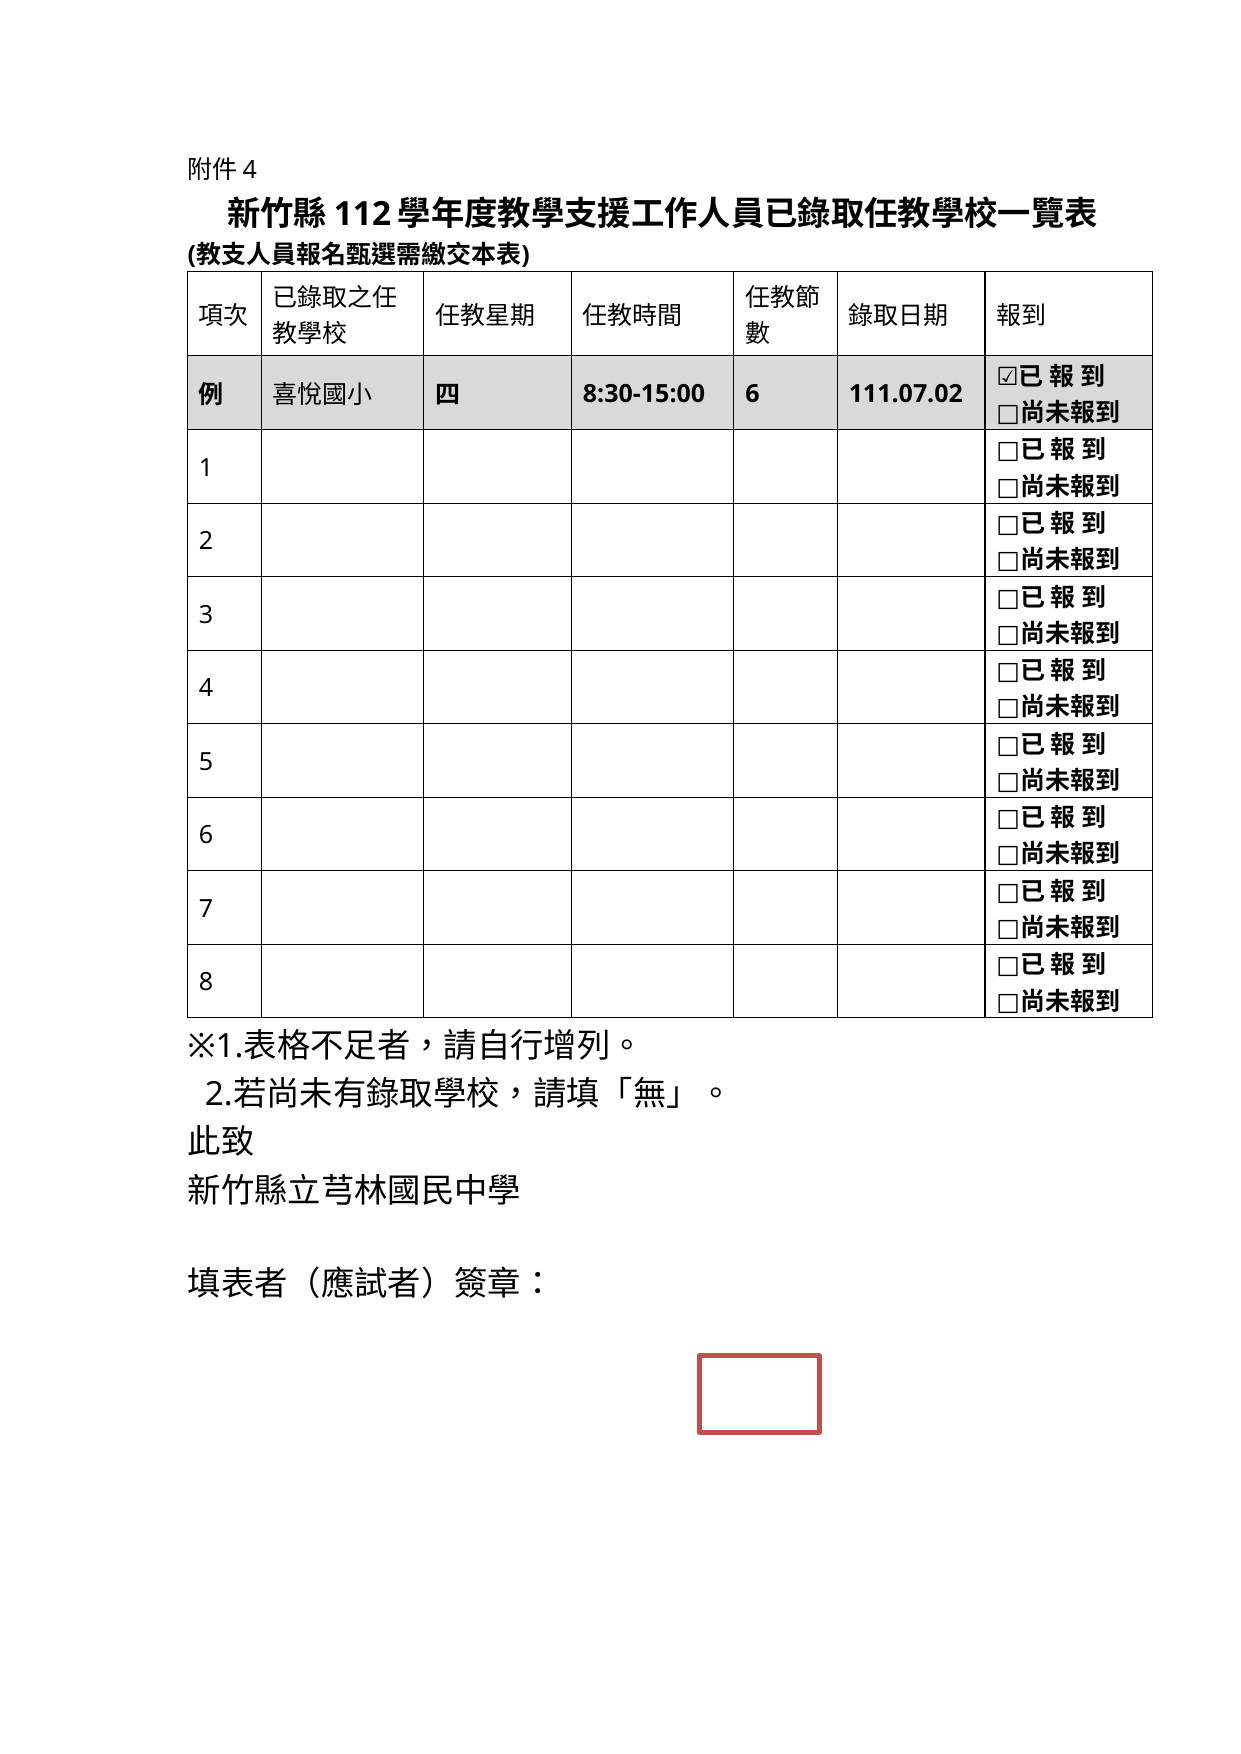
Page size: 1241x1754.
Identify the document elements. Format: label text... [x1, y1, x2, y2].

table_header 任教星期 [424, 272, 571, 355]
table_cell [838, 798, 984, 870]
table_cell [838, 577, 984, 649]
table_cell □已 報 到 □尚未報到 [986, 430, 1152, 502]
table_cell [572, 430, 733, 502]
text 此致 [187, 1115, 1137, 1163]
table_cell □已 報 到 □尚未報到 [986, 798, 1152, 870]
table_cell [734, 504, 837, 576]
table_cell [424, 945, 571, 1017]
text ※1.表格不足者，請自行增列。 [187, 1018, 1137, 1067]
table_cell 6 [734, 356, 837, 429]
table_cell [572, 945, 733, 1017]
table_cell [838, 651, 984, 723]
table_cell [838, 724, 984, 797]
table_cell [572, 871, 733, 944]
table_cell ☑已 報 到 □尚未報到 [986, 356, 1152, 429]
table_cell [424, 651, 571, 723]
table_cell 1 [188, 430, 261, 502]
table_cell [838, 504, 984, 576]
table_cell [424, 798, 571, 870]
text 填表者（應試者）簽章： [187, 1257, 1137, 1305]
table_cell [262, 430, 423, 502]
table_cell [262, 651, 423, 723]
table_cell □已 報 到 □尚未報到 [986, 724, 1152, 797]
table_cell [262, 871, 423, 944]
table_cell [262, 577, 423, 649]
table_cell [424, 430, 571, 502]
table_cell 8:30-15:00 [572, 356, 733, 429]
table_cell [262, 504, 423, 576]
table_cell 111.07.02 [838, 356, 984, 429]
table_cell [572, 798, 733, 870]
table_header 報到 [986, 272, 1152, 355]
table_header 任教時間 [572, 272, 733, 355]
table_cell 4 [188, 651, 261, 723]
table_header 錄取日期 [838, 272, 984, 355]
table_cell [572, 651, 733, 723]
table_cell [424, 577, 571, 649]
text 2.若尚未有錄取學校，請填「無」。 [187, 1067, 1137, 1115]
table_cell □已 報 到 □尚未報到 [986, 945, 1152, 1017]
table_cell [424, 724, 571, 797]
table_cell [734, 430, 837, 502]
table_cell 例 [188, 356, 261, 429]
table_header 已錄取之任教學校 [262, 272, 423, 355]
text 附件4 [187, 150, 1137, 186]
table_cell [734, 945, 837, 1017]
table_cell [734, 651, 837, 723]
table_cell 四 [424, 356, 571, 429]
table_cell □已 報 到 □尚未報到 [986, 871, 1152, 944]
table_cell [734, 798, 837, 870]
table_cell 6 [188, 798, 261, 870]
text (教支人員報名甄選需繳交本表) [187, 235, 1137, 271]
table_cell 喜悅國小 [262, 356, 423, 429]
table_cell [572, 577, 733, 649]
table_cell □已 報 到 □尚未報到 [986, 577, 1152, 649]
table_cell [572, 724, 733, 797]
table_cell 5 [188, 724, 261, 797]
table_cell □已 報 到 □尚未報到 [986, 504, 1152, 576]
table_cell [424, 871, 571, 944]
table_cell 2 [188, 504, 261, 576]
table_cell 7 [188, 871, 261, 944]
table_cell 3 [188, 577, 261, 649]
table_cell [838, 871, 984, 944]
table_cell □已 報 到 □尚未報到 [986, 651, 1152, 723]
table_header 項次 [188, 272, 261, 355]
table_cell [262, 798, 423, 870]
table_cell [572, 504, 733, 576]
table_cell [262, 945, 423, 1017]
table_cell [734, 577, 837, 649]
text 新竹縣112學年度教學支援工作人員已錄取任教學校一覽表 [187, 186, 1137, 235]
table_cell [262, 724, 423, 797]
table_cell 8 [188, 945, 261, 1017]
table_cell [838, 945, 984, 1017]
text 新竹縣立芎林國民中學 [187, 1163, 1137, 1212]
table_header 任教節數 [734, 272, 837, 355]
table_cell [424, 504, 571, 576]
table_cell [734, 871, 837, 944]
table_cell [734, 724, 837, 797]
table_cell [838, 430, 984, 502]
